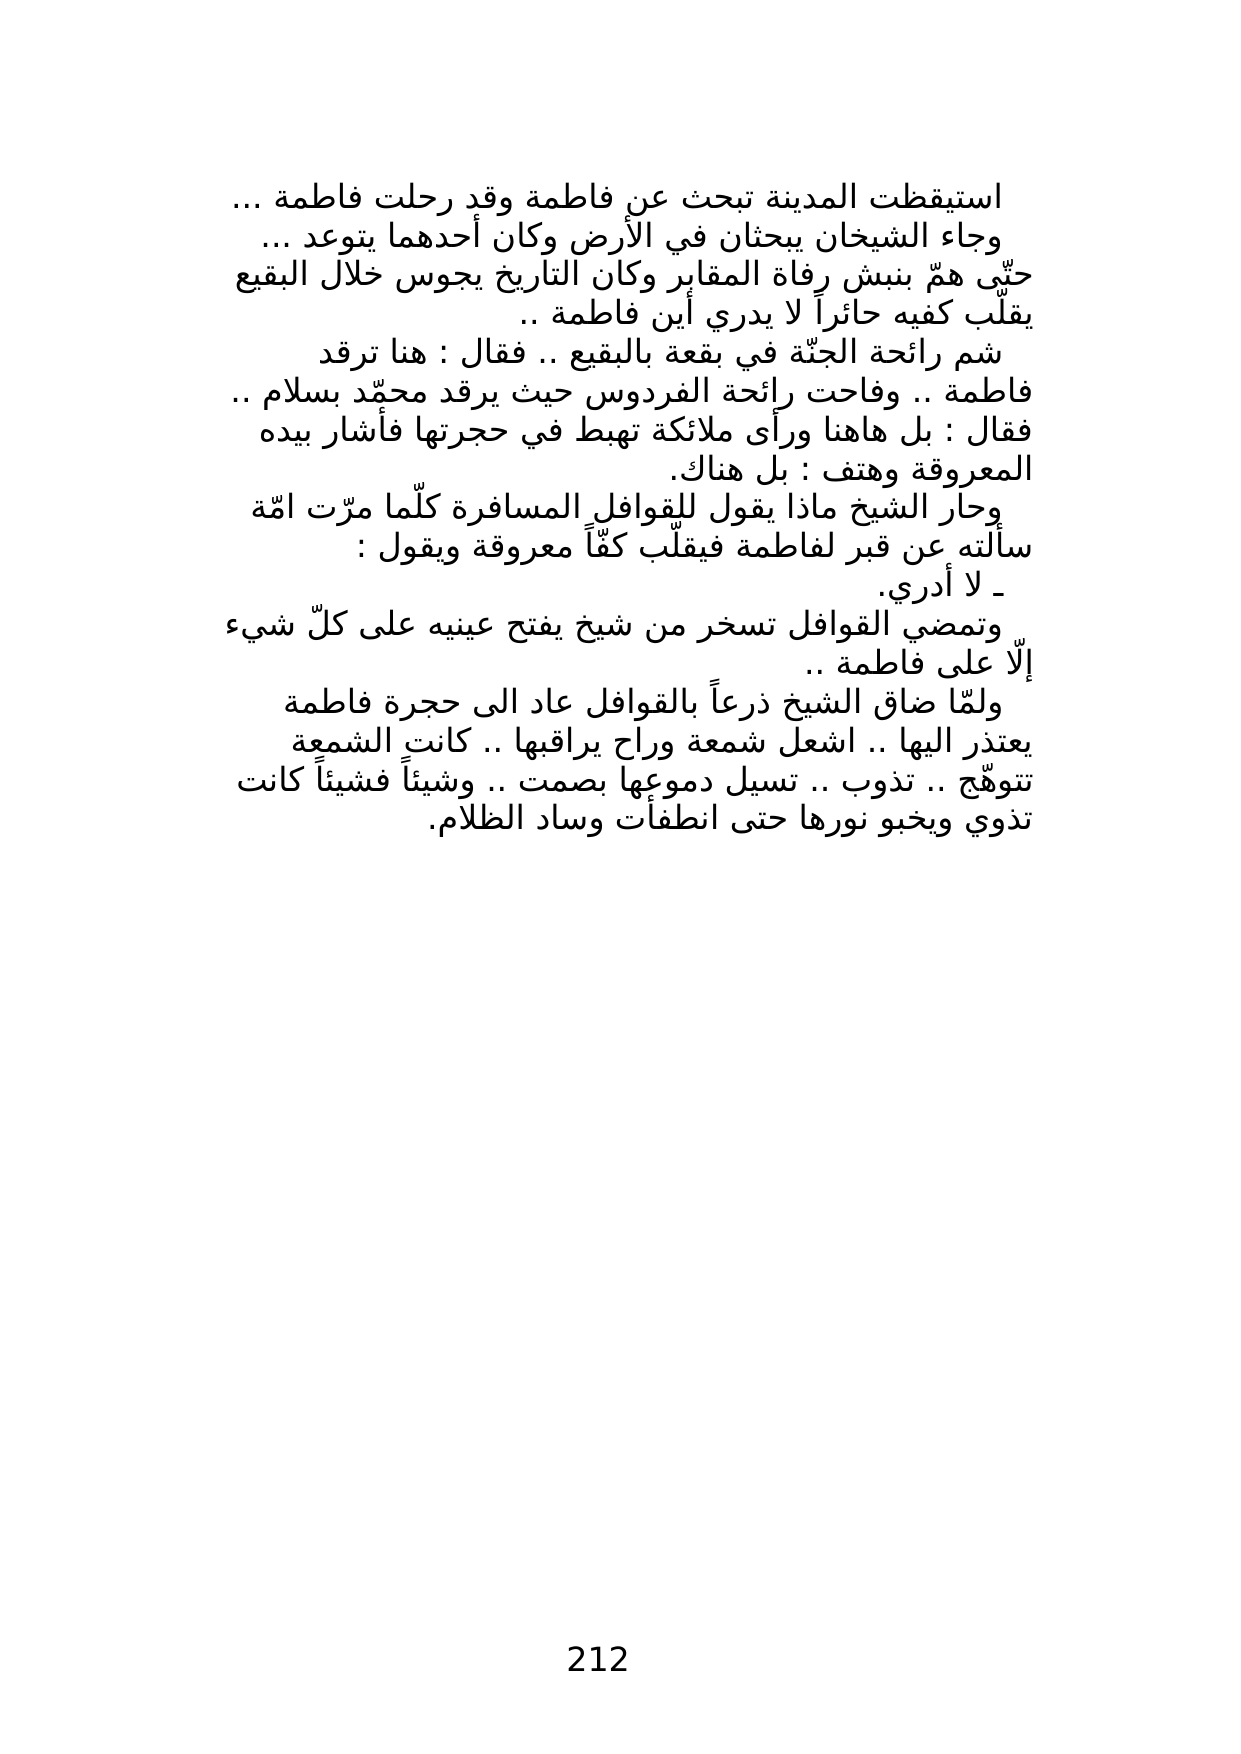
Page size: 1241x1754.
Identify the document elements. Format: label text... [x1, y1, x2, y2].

text وتمضي القوافل تسخر من شيخ يفتح عينيه على كلّ شيء إلّا على فاطمة .. [222, 604, 1033, 682]
text ولمّا ضاق الشيخ ذرعاً بالقوافل عاد الى حجرة فاطمة يعتذر اليها .. اشعل شمعة وراح يراقبها .. كانت الشمعة تتوهّج .. تذوب .. تسيل دموعها بصمت .. وشيئاً فشيئاً كانت تذوي ويخبو نورها حتى انطفأت وساد الظلام. [222, 682, 1033, 838]
text ـ لا أدري. [222, 566, 1033, 604]
text استيقظت المدينة تبحث عن فاطمة وقد رحلت فاطمة ... [222, 177, 1033, 216]
text وجاء الشيخان يبحثان في الأرض وكان أحدهما يتوعد ... حتّى همّ بنبش رفاة المقابر وكان التاريخ يجوس خلال البقيع يقلّب كفيه حائراً لا يدري أين فاطمة .. [222, 216, 1033, 333]
text وحار الشيخ ماذا يقول للقوافل المسافرة كلّما مرّت امّة سألته عن قبر لفاطمة فيقلّب كفّاً معروقة ويقول : [222, 488, 1033, 566]
text شم رائحة الجنّة في بقعة بالبقيع .. فقال : هنا ترقد فاطمة .. وفاحت رائحة الفردوس حيث يرقد محمّد بسلام .. فقال : بل هاهنا ورأى ملائكة تهبط في حجرتها فأشار بيده المعروقة وهتف : بل هناك. [222, 333, 1033, 488]
